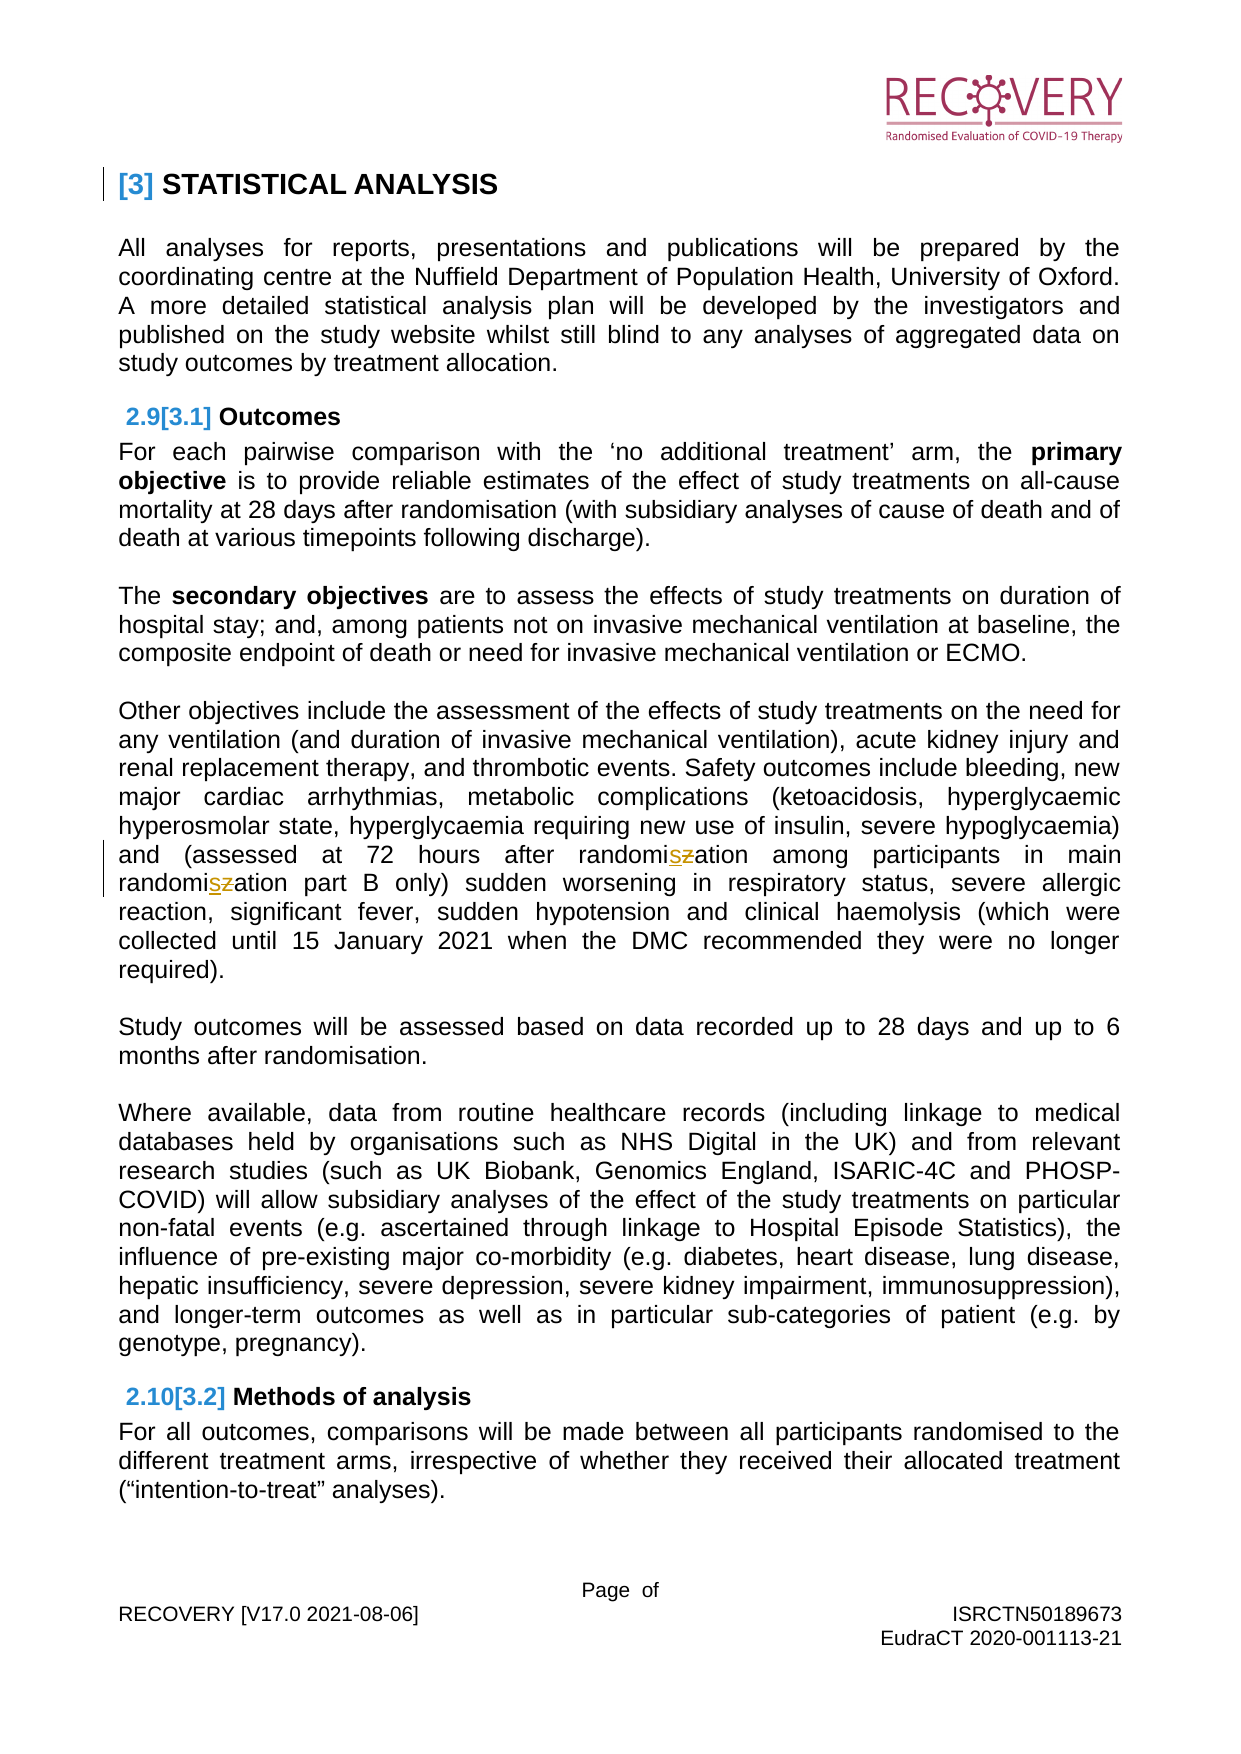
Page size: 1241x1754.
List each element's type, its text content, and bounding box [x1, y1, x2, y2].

text Other objectives include the assessment of the effects of study treatments on the need for any ventilation (and duration of invasive mechanical ventilation), acute kidney injury and renal replacement therapy, and thrombotic events. Safety outcomes include bleeding, new major cardiac arrhythmias, metabolic complications (ketoacidosis, hyperglycaemic hyperosmolar state, hyperglycaemia requiring new use of insulin, severe hypoglycaemia) and (assessed at 72 hours after randomiation among participants in main randomiation part B only) sudden worsening in respiratory status, severe allergic reaction, significant fever, sudden hypotension and clinical haemolysis (which were collected until 15 January 2021 when the DMC recommended they were no longer required). [118, 696, 1122, 983]
subtitle Outcomes [126, 402, 1122, 431]
text All analyses for reports, presentations and publications will be prepared by the coordinating centre at the Nuffield Department of Population Health, University of Oxford. A more detailed statistical analysis plan will be developed by the investigators and published on the study website whilst still blind to any analyses of aggregated data on study outcomes by treatment allocation. [118, 233, 1122, 377]
text The secondary objectives are to assess the effects of study treatments on duration of hospital stay; and, among patients not on invasive mechanical ventilation at baseline, the composite endpoint of death or need for invasive mechanical ventilation or ECMO. [118, 581, 1122, 667]
picture [886, 75, 1123, 143]
subtitle Methods of analysis [126, 1382, 1122, 1411]
text For each pairwise comparison with the ‘no additional treatment’ arm, the primary objective is to provide reliable estimates of the effect of study treatments on all-cause mortality at 28 days after randomisation (with subsidiary analyses of cause of death and of death at various timepoints following discharge). [118, 437, 1122, 552]
text Where available, data from routine healthcare records (including linkage to medical databases held by organisations such as NHS Digital in the UK) and from relevant research studies (such as UK Biobank, Genomics England, ISARIC-4C and PHOSP-COVID) will allow subsidiary analyses of the effect of the study treatments on particular non-fatal events (e.g. ascertained through linkage to Hospital Episode Statistics), the influence of pre-existing major co-morbidity (e.g. diabetes, heart disease, lung disease, hepatic insufficiency, severe depression, severe kidney impairment, immunosuppression), and longer-term outcomes as well as in particular sub-categories of patient (e.g. by genotype, pregnancy). [118, 1098, 1122, 1357]
subtitle Statistical analysis [118, 167, 1122, 201]
text For all outcomes, comparisons will be made between all participants randomised to the different treatment arms, irrespective of whether they received their allocated treatment (“intention-to-treat” analyses). [118, 1417, 1122, 1503]
text Study outcomes will be assessed based on data recorded up to 28 days and up to 6 months after randomisation. [118, 1012, 1122, 1069]
